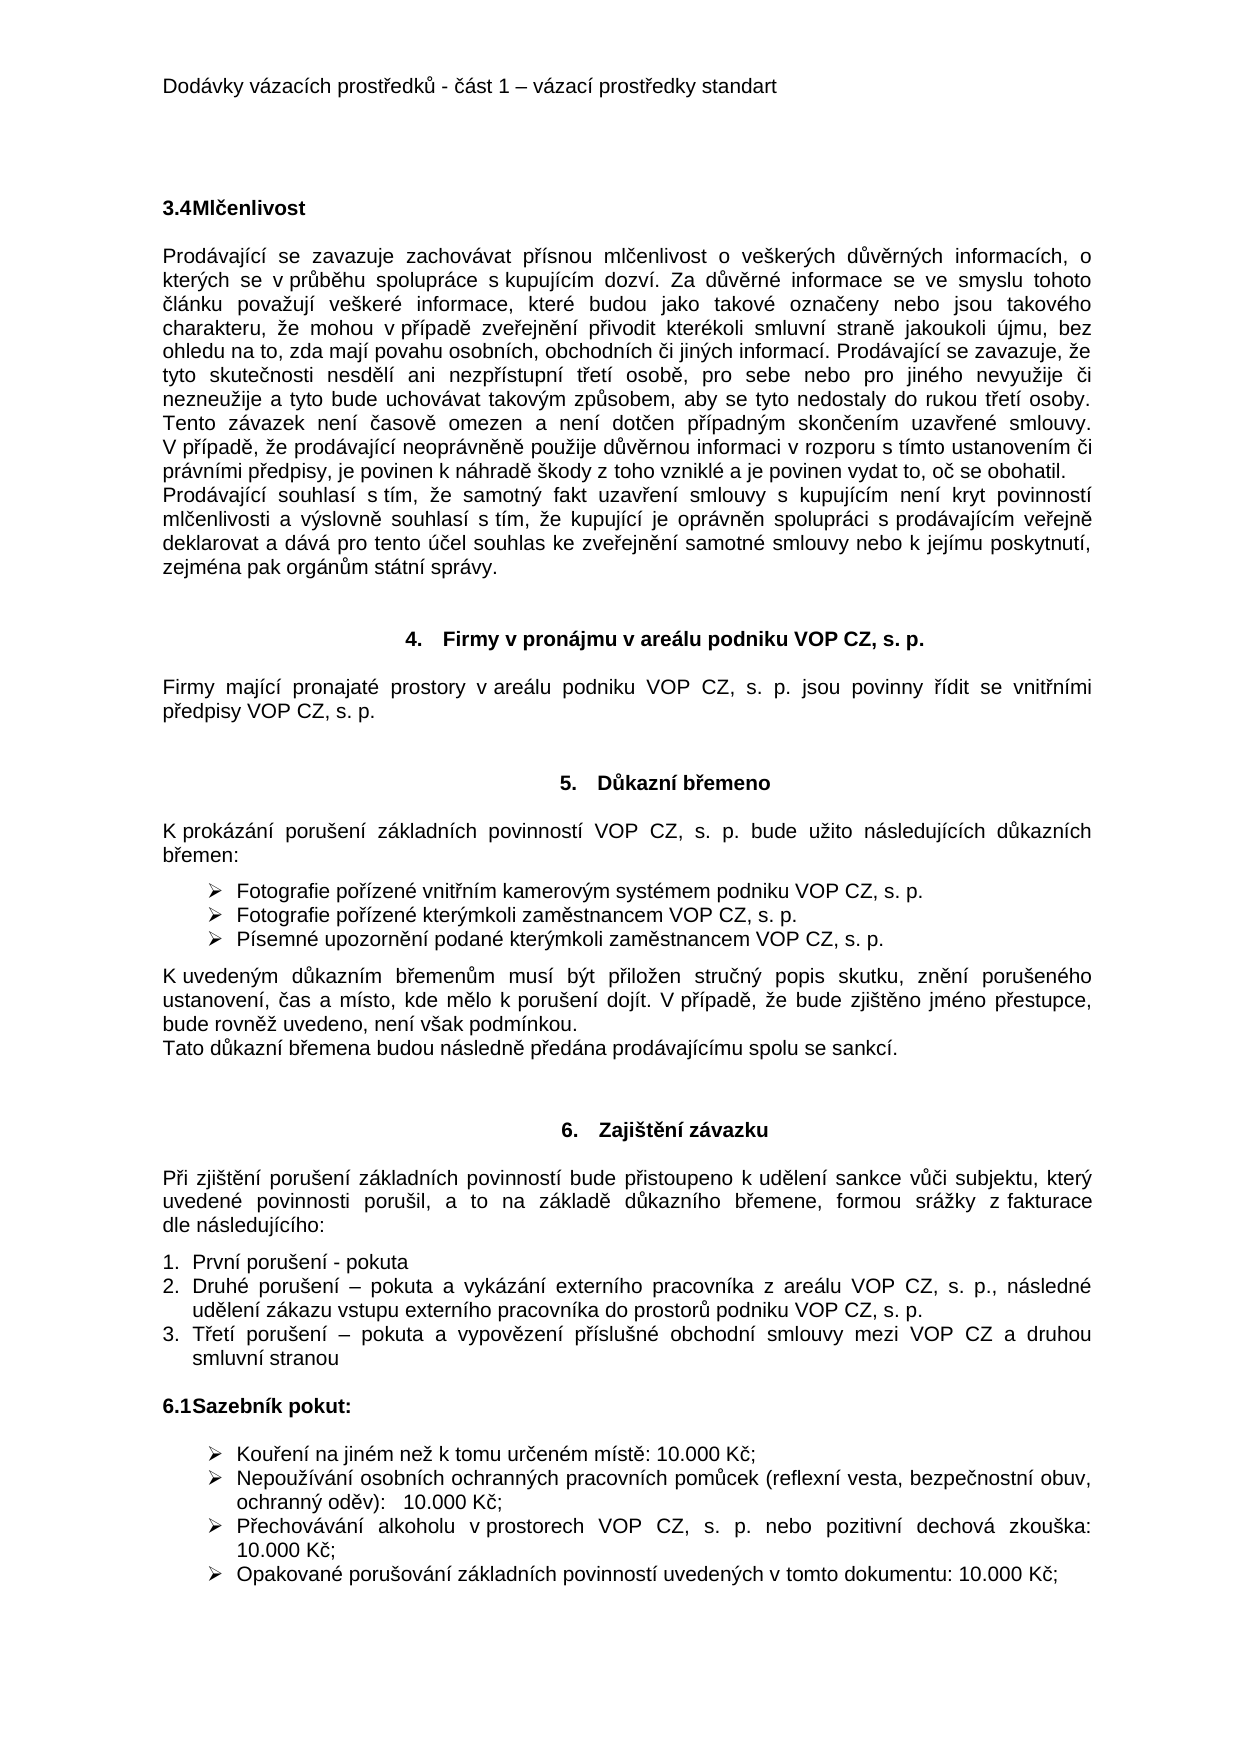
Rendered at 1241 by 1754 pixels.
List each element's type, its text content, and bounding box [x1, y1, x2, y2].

text Opakované porušování základních povinností uvedených v tomto dokumentu: 10.000 Kč; [207, 1561, 1093, 1586]
text Písemné upozornění podané kterýmkoli zaměstnancem VOP CZ, s. p. [207, 927, 1093, 951]
subtitle Mlčenlivost [162, 196, 1093, 219]
text K uvedeným důkazním břemenům musí být přiložen stručný popis skutku, znění porušeného ustanovení, čas a místo, kde mělo k porušení dojít. V případě, že bude zjištěno jméno přestupce, bude rovněž uvedeno, není však podmínkou. [162, 963, 1093, 1035]
text Firmy mající pronajaté prostory v areálu podniku VOP CZ, s. p. jsou povinny řídit se vnitřními předpisy VOP CZ, s. p. [162, 675, 1093, 723]
text Fotografie pořízené vnitřním kamerovým systémem podniku VOP CZ, s. p. [207, 879, 1093, 903]
text Přechovávání alkoholu v prostorech VOP CZ, s. p. nebo pozitivní dechová zkouška: 10.000 Kč; [207, 1513, 1093, 1561]
text Kouření na jiném než k tomu určeném místě: 10.000 Kč; [207, 1441, 1093, 1465]
text Tato důkazní břemena budou následně předána prodávajícímu spolu se sankcí. [162, 1035, 1093, 1059]
subtitle Zajištění závazku [237, 1117, 1093, 1141]
text K prokázání porušení základních povinností VOP CZ, s. p. bude užito následujících důkazních břemen: [162, 818, 1093, 866]
text Při zjištění porušení základních povinností bude přistoupeno k udělení sankce vůči subjektu, který uvedené povinnosti porušil, a to na základě důkazního břemene, formou srážky z fakturace dle následujícího: [162, 1165, 1093, 1237]
list Druhé porušení – pokuta a vykázání externího pracovníka z areálu VOP CZ, s. p., následné udělení zákazu vstupu externího pracovníka do prostorů podniku VOP CZ, s. p. [162, 1274, 1093, 1322]
subtitle Sazebník pokut: [162, 1393, 1093, 1417]
text Nepoužívání osobních ochranných pracovních pomůcek (reflexní vesta, bezpečnostní obuv, ochranný oděv): 10.000 Kč; [207, 1465, 1093, 1513]
subtitle Firmy v pronájmu v areálu podniku VOP CZ, s. p. [237, 627, 1093, 651]
subtitle Důkazní břemeno [237, 771, 1093, 794]
text Fotografie pořízené kterýmkoli zaměstnancem VOP CZ, s. p. [207, 903, 1093, 927]
list První porušení - pokuta [162, 1250, 1093, 1274]
text Prodávající se zavazuje zachovávat přísnou mlčenlivost o veškerých důvěrných informacích, o kterých se v průběhu spolupráce s kupujícím dozví. Za důvěrné informace se ve smyslu tohoto článku považují veškeré informace, které budou jako takové označeny nebo jsou takového charakteru, že mohou v případě zveřejnění přivodit kterékoli smluvní straně jakoukoli újmu, bez ohledu na to, zda mají povahu osobních, obchodních či jiných informací. Prodávající se zavazuje, že tyto skutečnosti nesdělí ani nezpřístupní třetí osobě, pro sebe nebo pro jiného nevyužije či nezneužije a tyto bude uchovávat takovým způsobem, aby se tyto nedostaly do rukou třetí osoby. Tento závazek není časově omezen a není dotčen případným skončením uzavřené smlouvy. V případě, že prodávající neoprávněně použije důvěrnou informaci v rozporu s tímto ustanovením či právními předpisy, je povinen k náhradě škody z toho vzniklé a je povinen vydat to, oč se obohatil. [162, 243, 1093, 483]
text Prodávající souhlasí s tím, že samotný fakt uzavření smlouvy s kupujícím není kryt povinností mlčenlivosti a výslovně souhlasí s tím, že kupující je oprávněn spolupráci s prodávajícím veřejně deklarovat a dává pro tento účel souhlas ke zveřejnění samotné smlouvy nebo k jejímu poskytnutí, zejména pak orgánům státní správy. [162, 483, 1093, 579]
list Třetí porušení – pokuta a vypovězení příslušné obchodní smlouvy mezi VOP CZ a druhou smluvní stranou [162, 1322, 1093, 1369]
